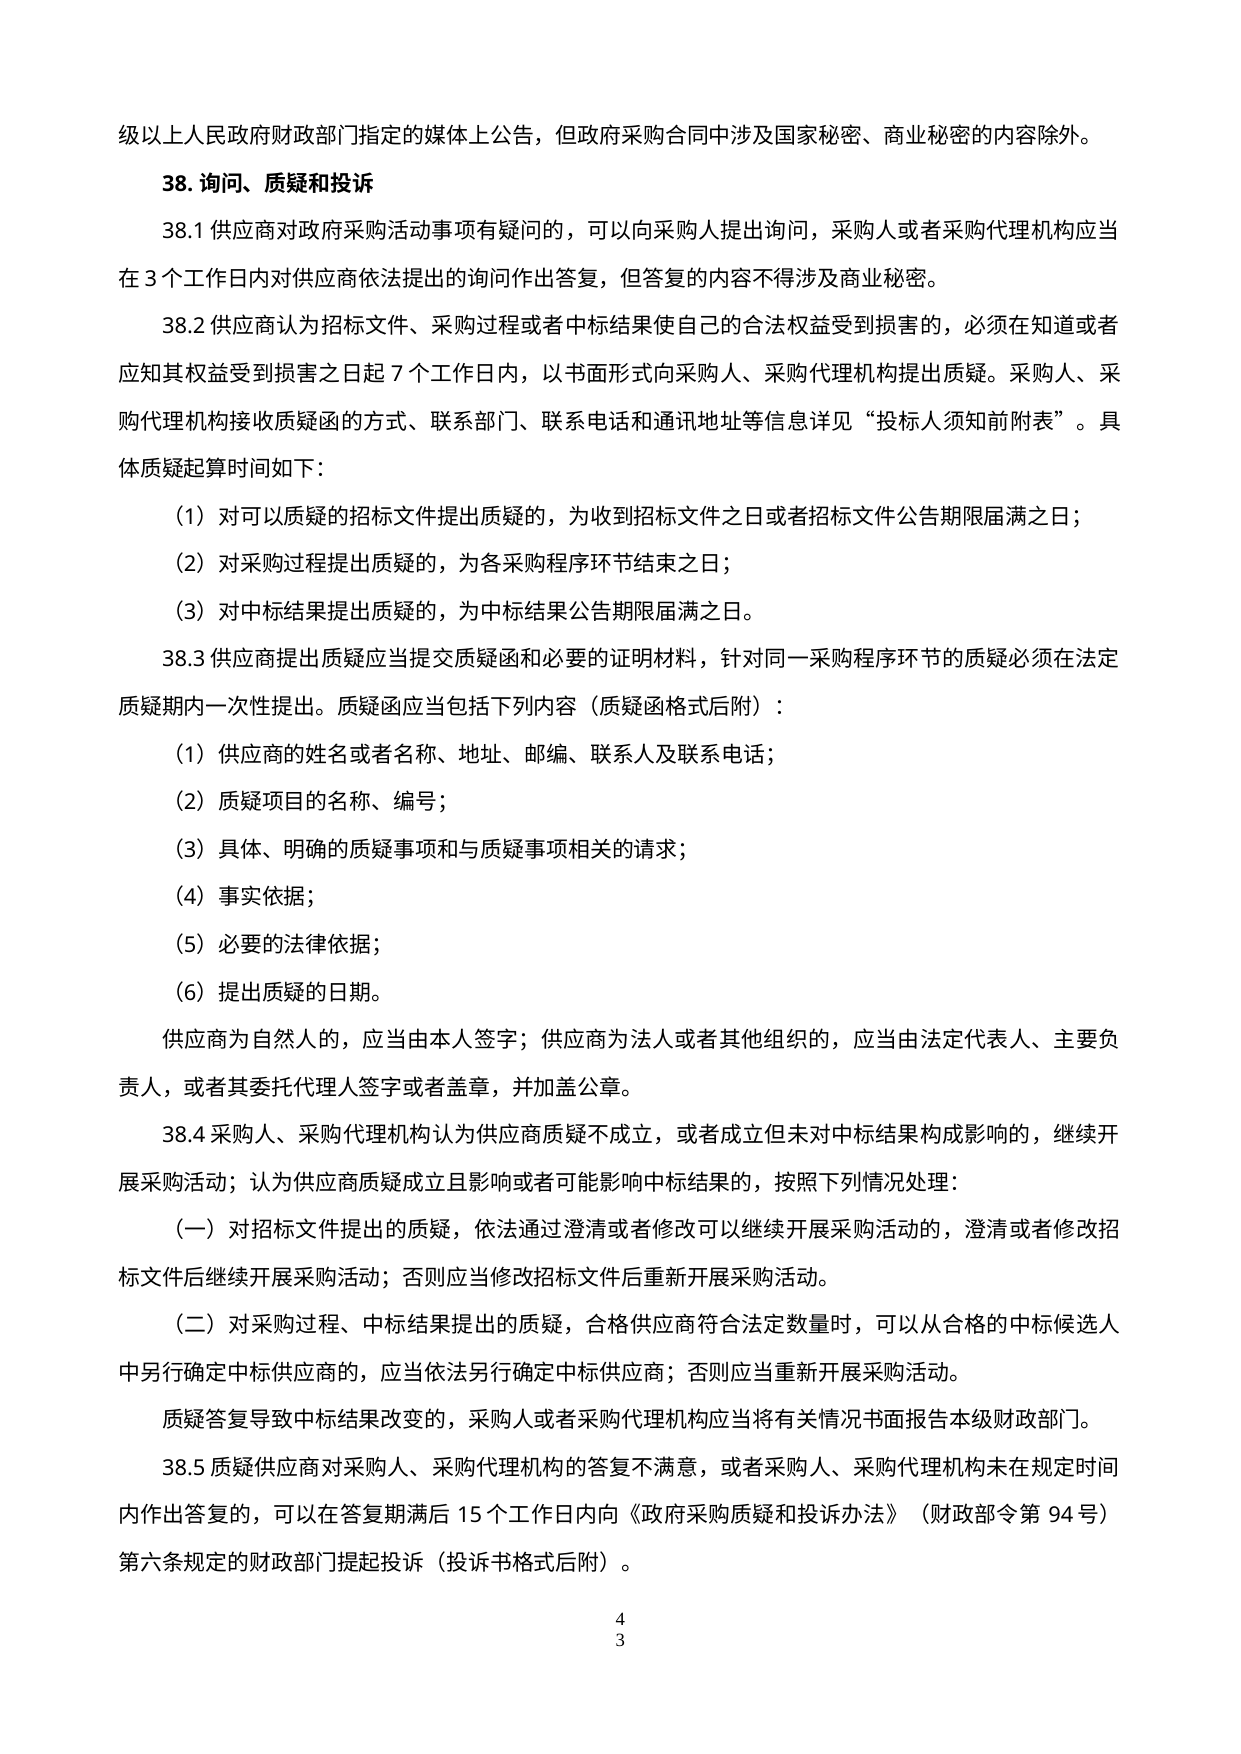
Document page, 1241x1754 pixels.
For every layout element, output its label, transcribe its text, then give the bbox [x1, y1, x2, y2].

text 质疑答复导致中标结果改变的，采购人或者采购代理机构应当将有关情况书面报告本级财政部门。 [118, 1402, 1122, 1434]
subtitle 38. 询问、质疑和投诉 [162, 166, 1122, 197]
text 38.3供应商提出质疑应当提交质疑函和必要的证明材料，针对同一采购程序环节的质疑必须在法定质疑期内一次性提出。质疑函应当包括下列内容（质疑函格式后附）： [118, 641, 1122, 721]
text （3）对中标结果提出质疑的，为中标结果公告期限届满之日。 [118, 594, 1122, 626]
text 38.5质疑供应商对采购人、采购代理机构的答复不满意，或者采购人、采购代理机构未在规定时间内作出答复的，可以在答复期满后15个工作日内向《政府采购质疑和投诉办法》（财政部令第94号）第六条规定的财政部门提起投诉（投诉书格式后附）。 [118, 1450, 1122, 1577]
text （4）事实依据； [118, 879, 1122, 911]
text （1）对可以质疑的招标文件提出质疑的，为收到招标文件之日或者招标文件公告期限届满之日； [118, 499, 1122, 530]
text （2）质疑项目的名称、编号； [118, 784, 1122, 816]
text 38.1供应商对政府采购活动事项有疑问的，可以向采购人提出询问，采购人或者采购代理机构应当在3个工作日内对供应商依法提出的询问作出答复，但答复的内容不得涉及商业秘密。 [118, 213, 1122, 293]
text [118, 118, 1122, 150]
text 供应商为自然人的，应当由本人签字；供应商为法人或者其他组织的，应当由法定代表人、主要负责人，或者其委托代理人签字或者盖章，并加盖公章。 [118, 1022, 1122, 1101]
text 38.2供应商认为招标文件、采购过程或者中标结果使自己的合法权益受到损害的，必须在知道或者应知其权益受到损害之日起7个工作日内，以书面形式向采购人、采购代理机构提出质疑。采购人、采购代理机构接收质疑函的方式、联系部门、联系电话和通讯地址等信息详见“投标人须知前附表”。具体质疑起算时间如下： [118, 308, 1122, 483]
text （1）供应商的姓名或者名称、地址、邮编、联系人及联系电话； [118, 737, 1122, 768]
text （6）提出质疑的日期。 [118, 974, 1122, 1006]
text （5）必要的法律依据； [118, 927, 1122, 959]
text （2）对采购过程提出质疑的，为各采购程序环节结束之日； [118, 546, 1122, 578]
text 38.4采购人、采购代理机构认为供应商质疑不成立，或者成立但未对中标结果构成影响的，继续开展采购活动；认为供应商质疑成立且影响或者可能影响中标结果的，按照下列情况处理： [118, 1117, 1122, 1196]
text （二）对采购过程、中标结果提出的质疑，合格供应商符合法定数量时，可以从合格的中标候选人中另行确定中标供应商的，应当依法另行确定中标供应商；否则应当重新开展采购活动。 [118, 1307, 1122, 1386]
text （3）具体、明确的质疑事项和与质疑事项相关的请求； [118, 832, 1122, 863]
text （一）对招标文件提出的质疑，依法通过澄清或者修改可以继续开展采购活动的，澄清或者修改招标文件后继续开展采购活动；否则应当修改招标文件后重新开展采购活动。 [118, 1212, 1122, 1291]
